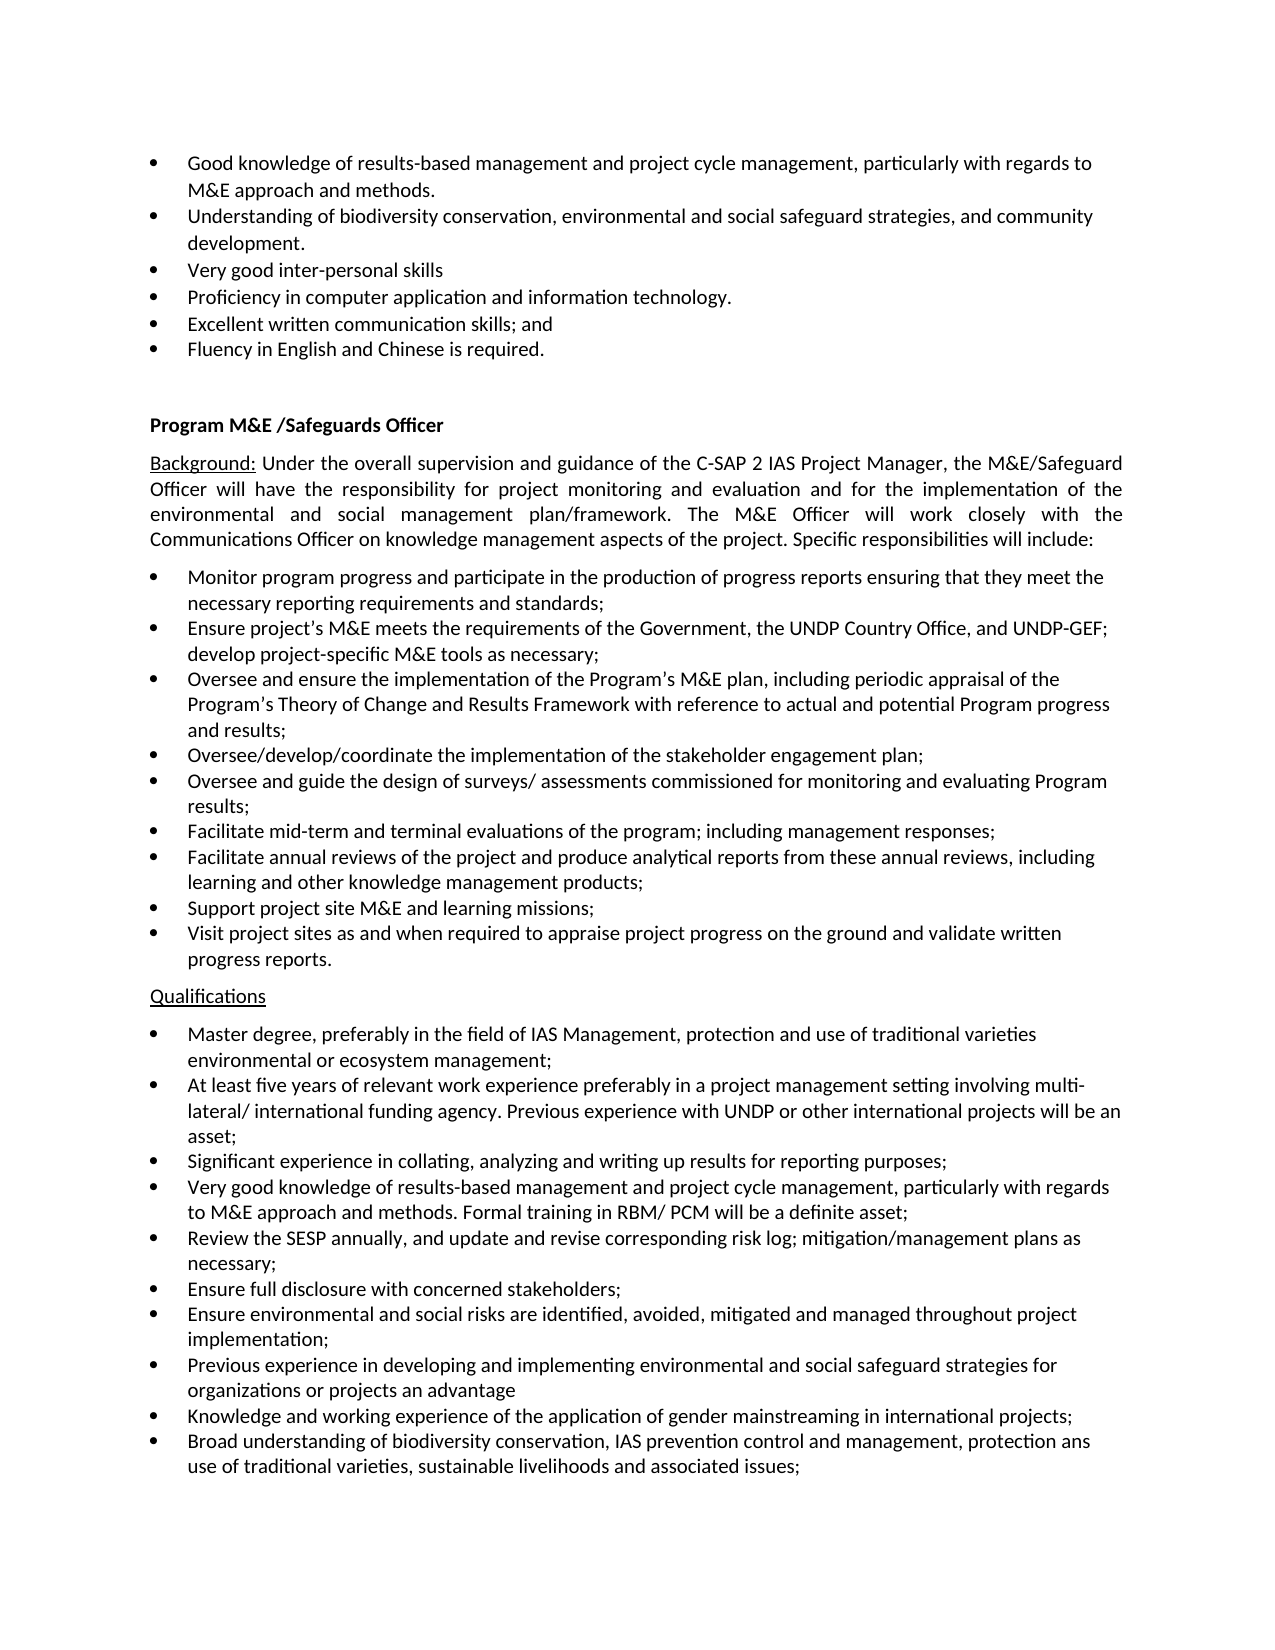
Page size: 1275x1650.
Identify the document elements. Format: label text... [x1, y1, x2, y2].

list Master degree, preferably in the field of IAS Management, protection and use of traditional varieties environmental or ecosystem management; [150, 1022, 1125, 1072]
list Knowledge and working experience of the application of gender mainstreaming in international projects; [150, 1403, 1125, 1428]
list Fluency in English and Chinese is required. [150, 337, 1125, 362]
list Significant experience in collating, analyzing and writing up results for reporting purposes; [150, 1149, 1125, 1174]
text Background: Under the overall supervision and guidance of the C-SAP 2 IAS Project Manager, the M&E/Safeguard Officer will have the responsibility for project monitoring and evaluation and for the implementation of the environmental and social management plan/framework. The M&E Officer will work closely with the Communications Officer on knowledge management aspects of the project. Specific responsibilities will include: [150, 450, 1125, 552]
list Oversee/develop/coordinate the implementation of the stakeholder engagement plan; [150, 742, 1125, 768]
list Monitor program progress and participate in the production of progress reports ensuring that they meet the necessary reporting requirements and standards; [150, 564, 1125, 615]
list Broad understanding of biodiversity conservation, IAS prevention control and management, protection ans use of traditional varieties, sustainable livelihoods and associated issues; [150, 1428, 1125, 1479]
list Understanding of biodiversity conservation, environmental and social safeguard strategies, and community development. [150, 204, 1125, 256]
list Visit project sites as and when required to appraise project progress on the ground and validate written progress reports. [150, 920, 1125, 971]
list At least five years of relevant work experience preferably in a project management setting involving multi-lateral/ international funding agency. Previous experience with UNDP or other international projects will be an asset; [150, 1072, 1125, 1149]
list Review the SESP annually, and update and revise corresponding risk log; mitigation/management plans as necessary; [150, 1225, 1125, 1276]
list Proficiency in computer application and information technology. [150, 284, 1125, 310]
text Qualifications [150, 984, 1125, 1009]
list Excellent written communication skills; and [150, 311, 1125, 337]
list Ensure environmental and social risks are identified, avoided, mitigated and managed throughout project implementation; [150, 1301, 1125, 1352]
list Oversee and guide the design of surveys/ assessments commissioned for monitoring and evaluating Program results; [150, 768, 1125, 819]
list Facilitate mid-term and terminal evaluations of the program; including management responses; [150, 819, 1125, 844]
list Facilitate annual reviews of the project and produce analytical reports from these annual reviews, including learning and other knowledge management products; [150, 844, 1125, 895]
list Oversee and ensure the implementation of the Program’s M&E plan, including periodic appraisal of the Program’s Theory of Change and Results Framework with reference to actual and potential Program progress and results; [150, 666, 1125, 742]
list Very good knowledge of results-based management and project cycle management, particularly with regards to M&E approach and methods. Formal training in RBM/ PCM will be a definite asset; [150, 1174, 1125, 1225]
list Ensure project’s M&E meets the requirements of the Government, the UNDP Country Office, and UNDP-GEF; develop project-specific M&E tools as necessary; [150, 615, 1125, 666]
list Ensure full disclosure with concerned stakeholders; [150, 1276, 1125, 1301]
text Program M&E /Safeguards Officer [150, 412, 1125, 438]
list Good knowledge of results-based management and project cycle management, particularly with regards to M&E approach and methods. [150, 150, 1125, 202]
list Very good inter-personal skills [150, 257, 1125, 283]
list Support project site M&E and learning missions; [150, 895, 1125, 920]
list Previous experience in developing and implementing environmental and social safeguard strategies for organizations or projects an advantage [150, 1352, 1125, 1403]
